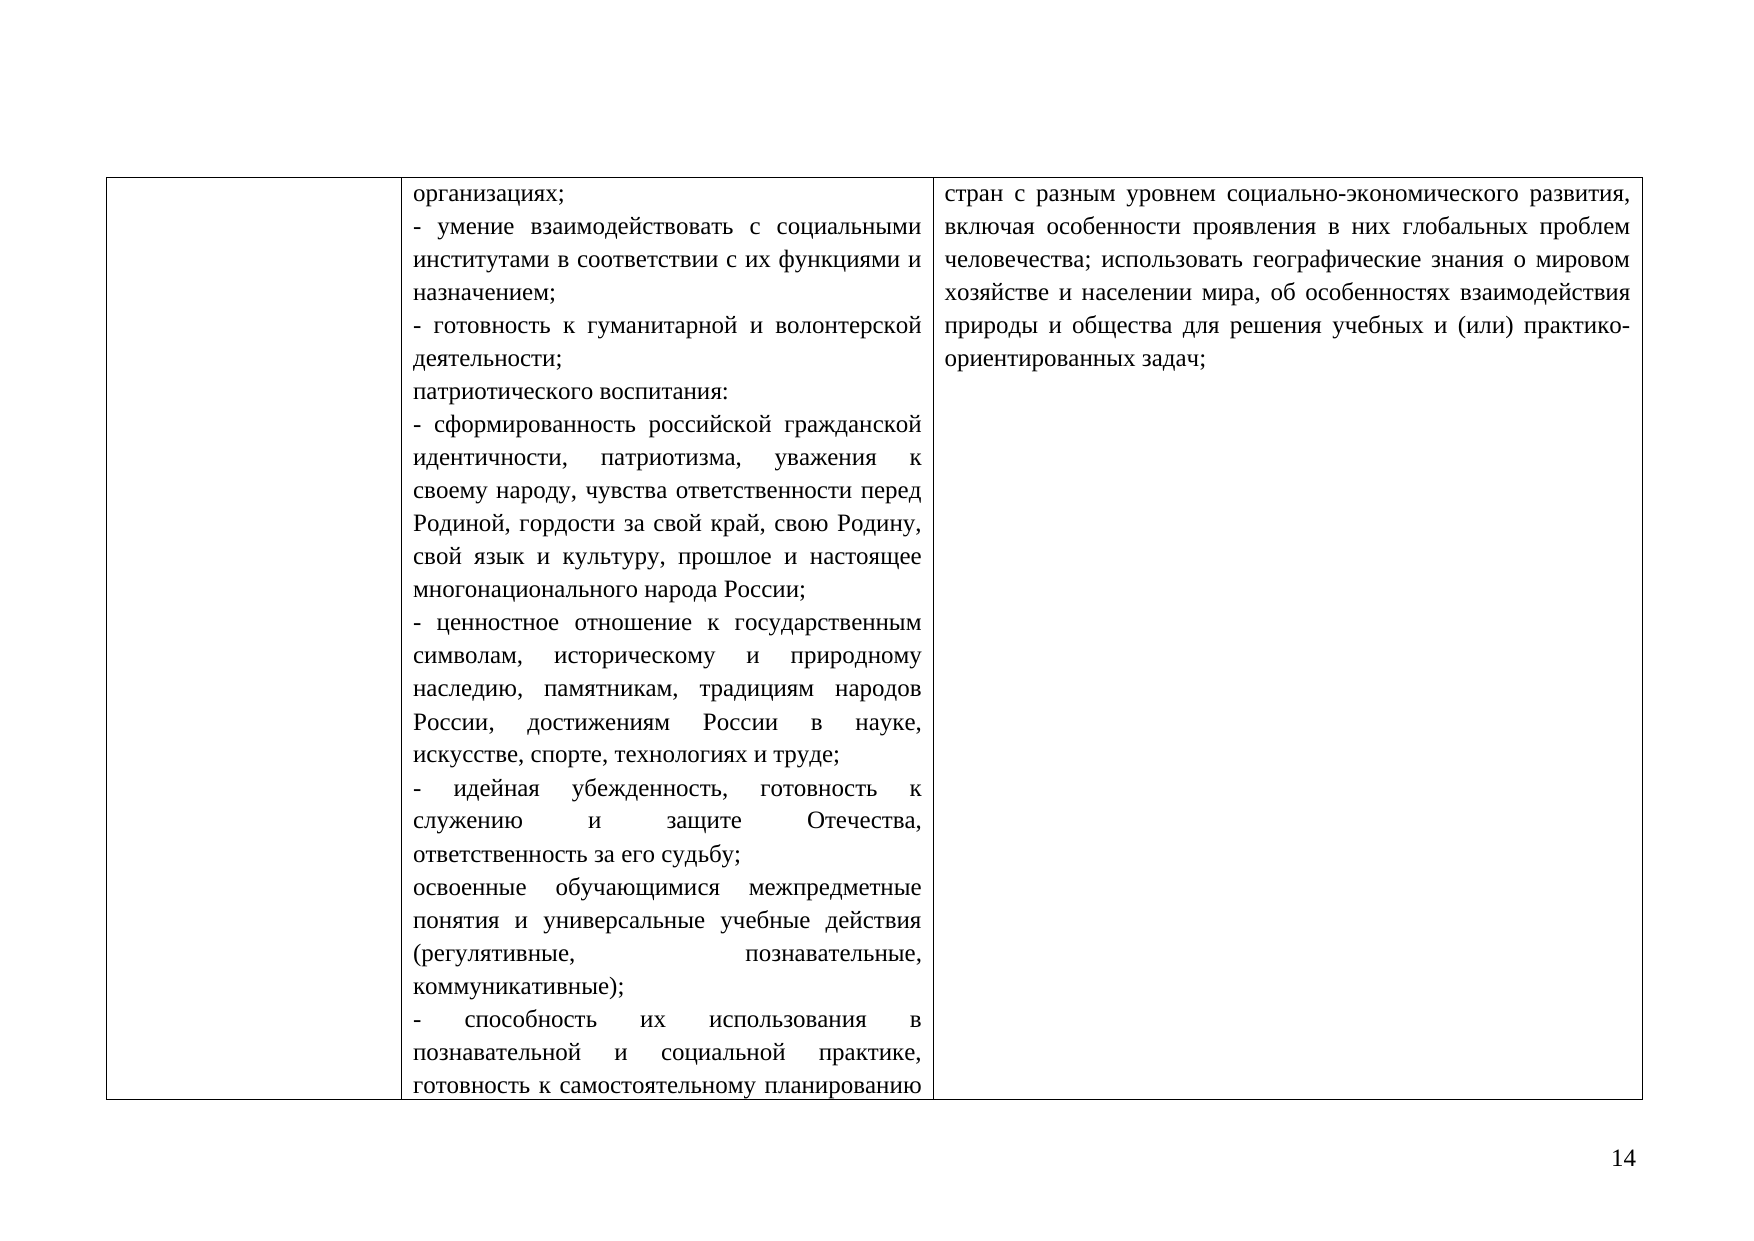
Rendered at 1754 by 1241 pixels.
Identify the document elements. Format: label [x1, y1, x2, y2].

table_cell [402, 178, 933, 1098]
table_cell [107, 178, 401, 1098]
table_cell [934, 178, 1642, 1098]
